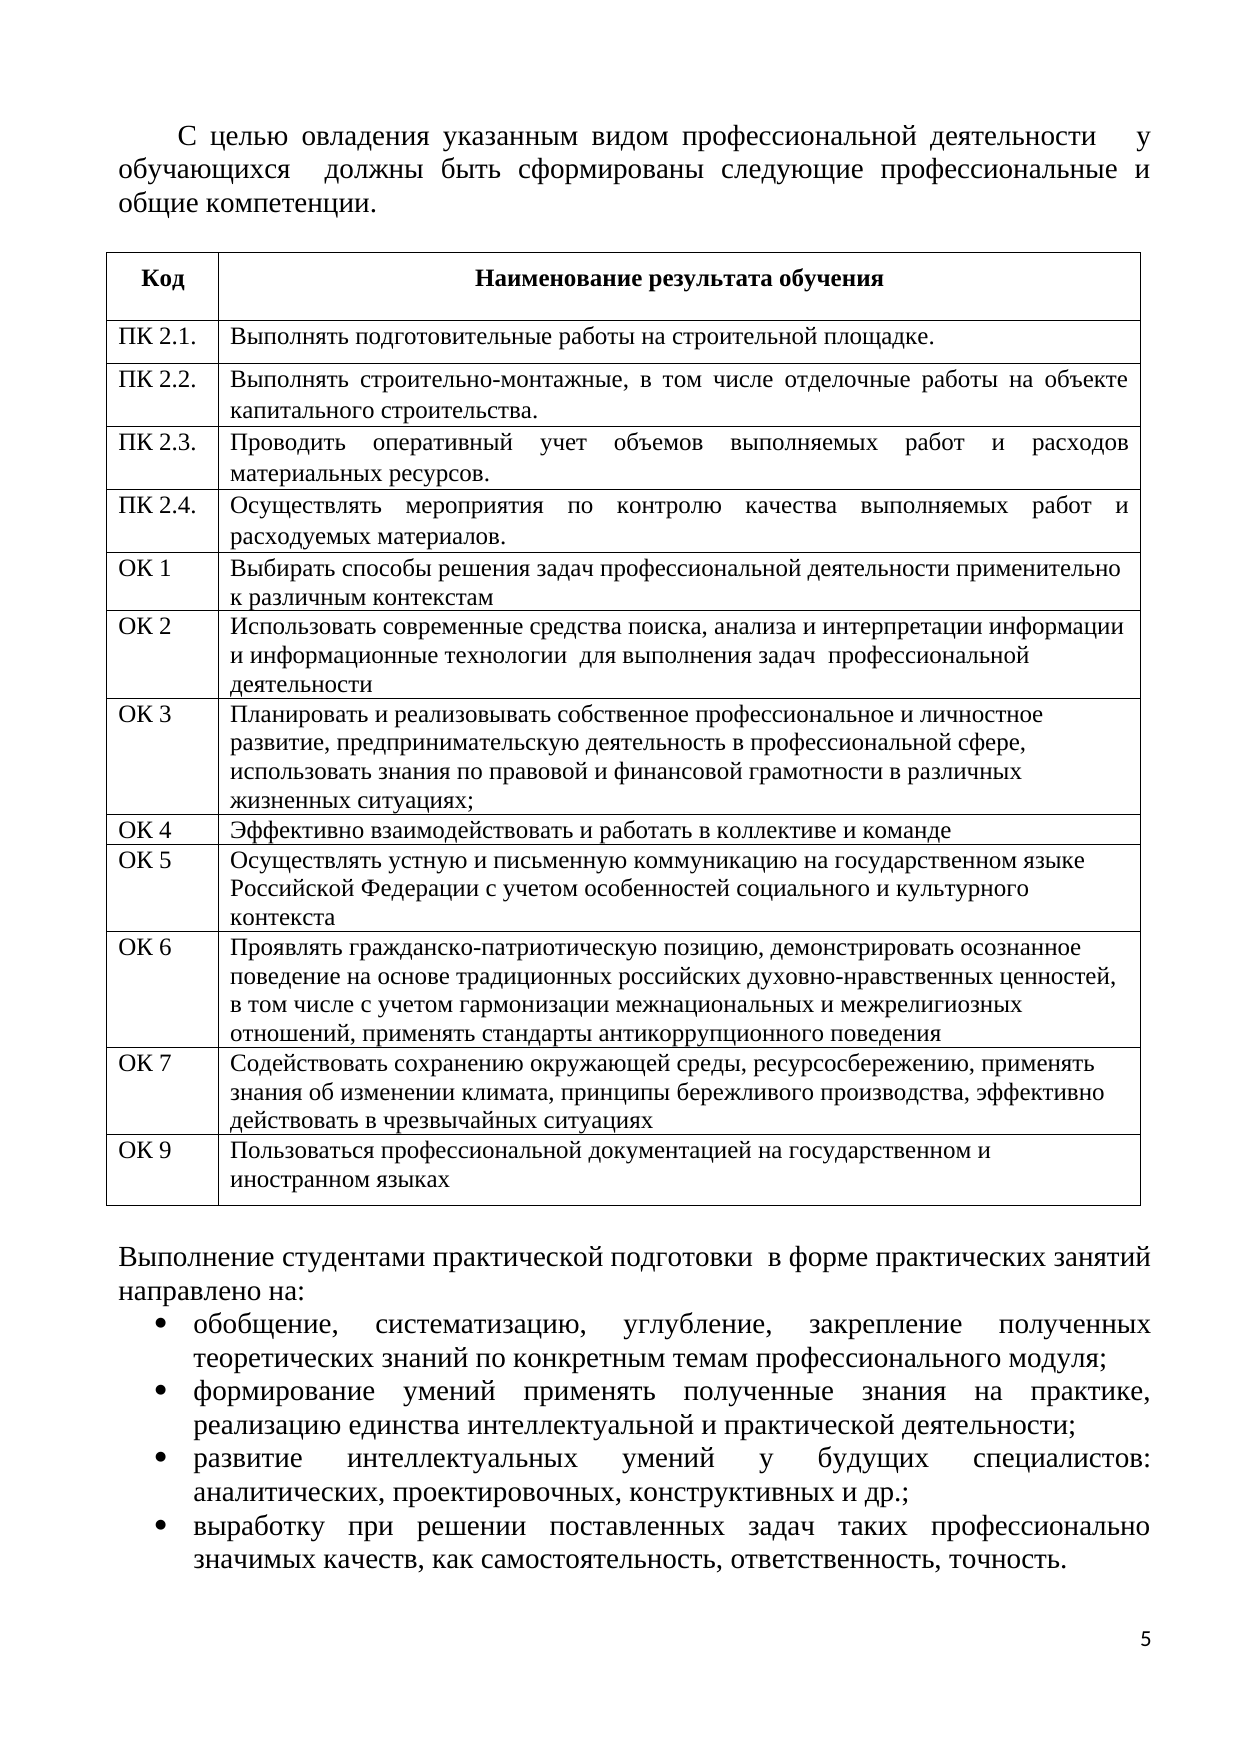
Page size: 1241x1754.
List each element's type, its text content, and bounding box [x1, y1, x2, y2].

table_cell Выбирать способы решения задач профессиональной деятельности применительно к различным контекстам [219, 553, 1140, 610]
table_cell ОК 9 [107, 1135, 218, 1204]
table_cell Проводить оперативный учет объемов выполняемых работ и расходов материальных ресурсов. [219, 427, 1140, 489]
table_cell ПК 2.1. [107, 321, 218, 363]
table_cell ОК 5 [107, 845, 218, 931]
table_cell ОК 3 [107, 699, 218, 814]
table_cell Планировать и реализовывать собственное профессиональное и личностное развитие, предпринимательскую деятельность в профессиональной сфере, использовать знания по правовой и финансовой грамотности в различных жизненных ситуациях; [219, 699, 1140, 814]
table_cell Осуществлять устную и письменную коммуникацию на государственном языке Российской Федерации с учетом особенностей социального и культурного контекста [219, 845, 1140, 931]
table_cell Проявлять гражданско-патриотическую позицию, демонстрировать осознанное поведение на основе традиционных российских духовно-нравственных ценностей, в том числе с учетом гармонизации межнациональных и межрелигиозных отношений, применять стандарты антикоррупционного поведения [219, 932, 1140, 1047]
table_cell Содействовать сохранению окружающей среды, ресурсосбережению, применять знания об изменении климата, принципы бережливого производства, эффективно действовать в чрезвычайных ситуациях [219, 1048, 1140, 1134]
table_cell Выполнять подготовительные работы на строительной площадке. [219, 321, 1140, 363]
table_cell Выполнять строительно-монтажные, в том числе отделочные работы на объекте капитального строительства. [219, 364, 1140, 426]
table_cell Эффективно взаимодействовать и работать в коллективе и команде [219, 815, 1140, 844]
text Выполнение студентами практической подготовки в форме практических занятий направлено на: [118, 1239, 1152, 1306]
table_header Код [107, 253, 218, 320]
list формирование умений применять полученные знания на практике, реализацию единства интеллектуальной и практической деятельности; [156, 1373, 1152, 1441]
list развитие интеллектуальных умений у будущих специалистов: аналитических, проектировочных, конструктивных и др.; [156, 1441, 1152, 1508]
table_cell ОК 7 [107, 1048, 218, 1134]
table_cell ОК 4 [107, 815, 218, 844]
table_cell ПК 2.4. [107, 490, 218, 552]
table_cell ОК 1 [107, 553, 218, 610]
table_cell ПК 2.2. [107, 364, 218, 426]
table_header Наименование результата обучения [219, 253, 1140, 320]
table_cell ПК 2.3. [107, 427, 218, 489]
list выработку при решении поставленных задач таких профессионально значимых качеств, как самостоятельность, ответственность, точность. [156, 1508, 1152, 1575]
table_cell ОК 6 [107, 932, 218, 1047]
table_cell Использовать современные средства поиска, анализа и интерпретации информации и информационные технологии для выполнения задач профессиональной деятельности [219, 611, 1140, 698]
text С целью овладения указанным видом профессиональной деятельности у обучающихся должны быть сформированы следующие профессиональные и общие компетенции. [118, 118, 1152, 219]
table_cell Пользоваться профессиональной документацией на государственном и иностранном языках [219, 1135, 1140, 1204]
table_cell Осуществлять мероприятия по контролю качества выполняемых работ и расходуемых материалов. [219, 490, 1140, 552]
list обобщение, систематизацию, углубление, закрепление полученных теоретических знаний по конкретным темам профессионального модуля; [156, 1306, 1152, 1373]
table_cell ОК 2 [107, 611, 218, 698]
